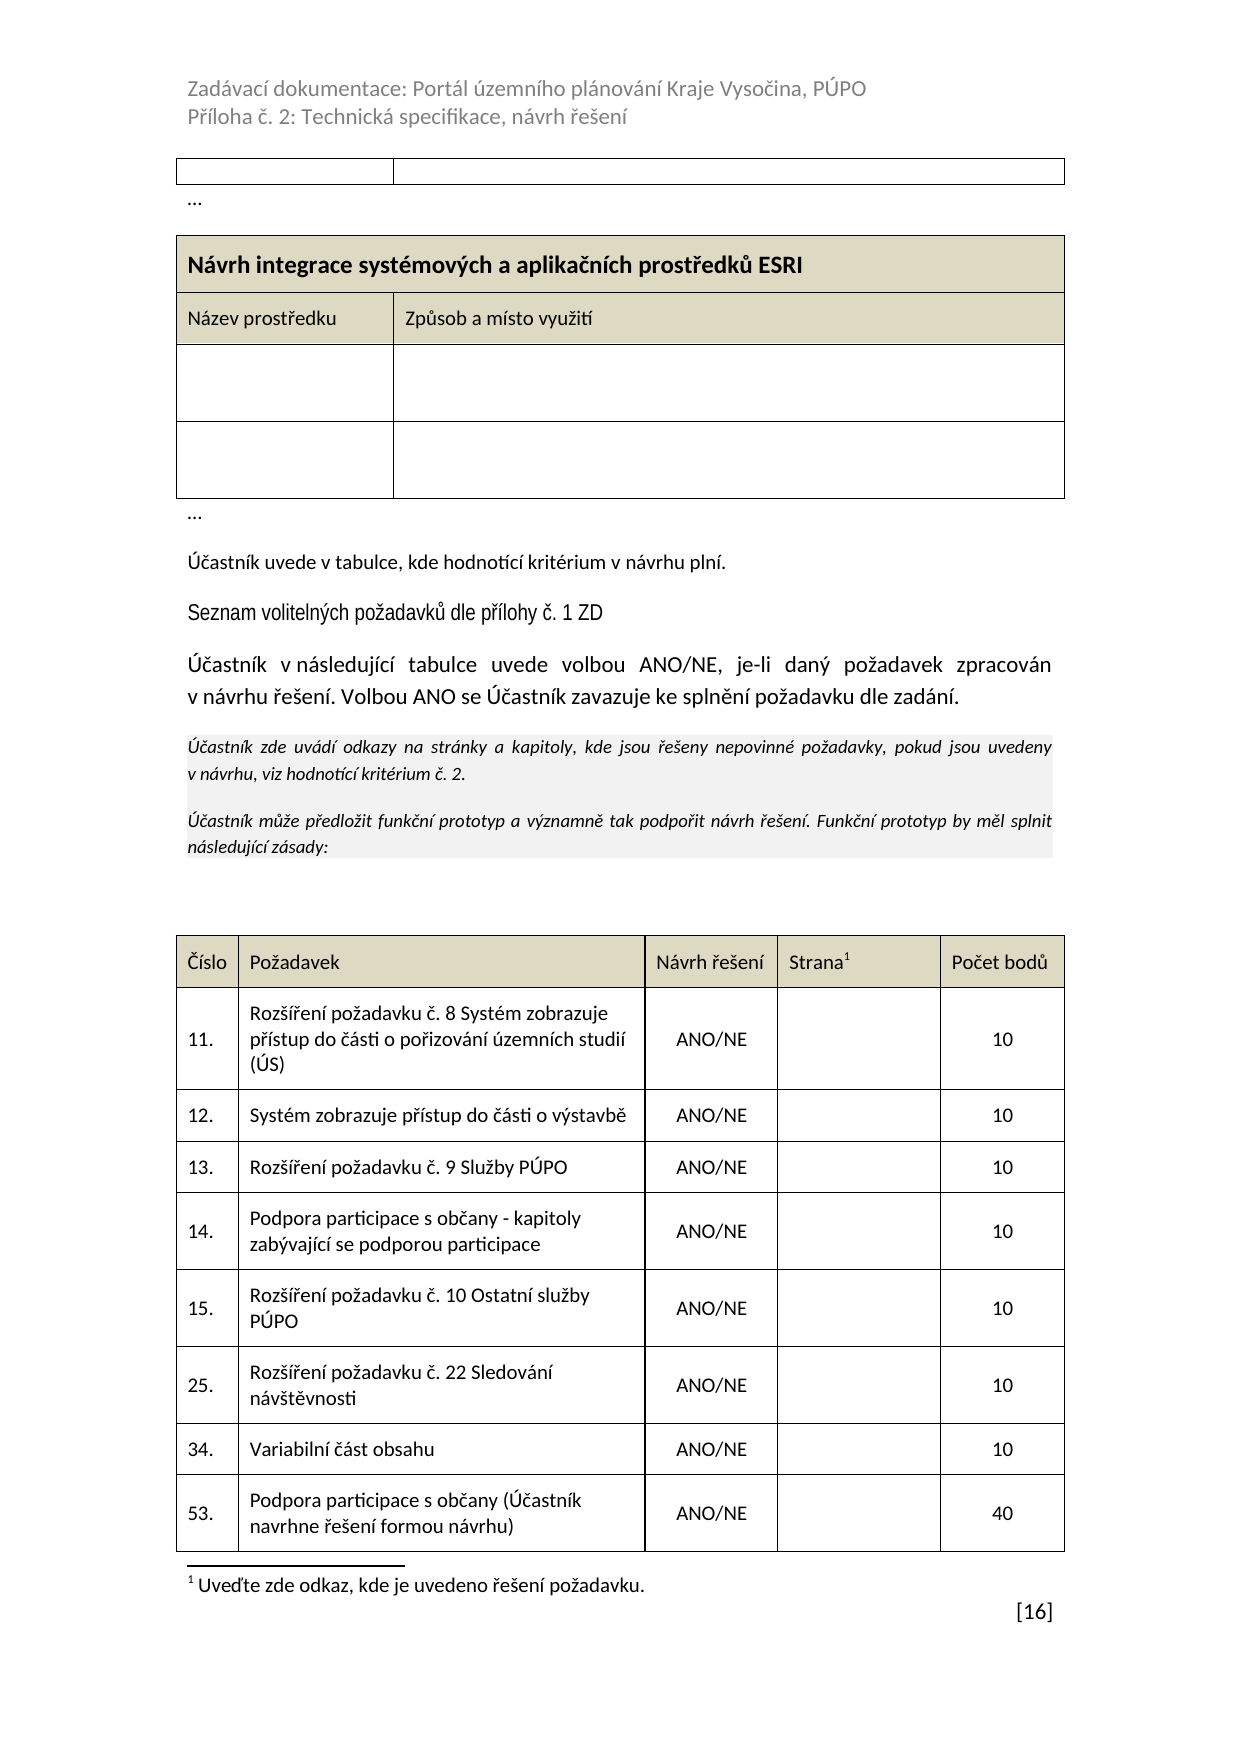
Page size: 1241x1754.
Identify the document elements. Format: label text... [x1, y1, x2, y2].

text … [187, 499, 1053, 524]
table_cell [778, 1347, 940, 1423]
table_cell 10 [941, 1270, 1064, 1346]
table_cell 10 [941, 988, 1064, 1089]
table_cell [778, 1475, 940, 1551]
table_cell Způsob a místo využití [394, 293, 1064, 343]
table_cell [394, 422, 1064, 498]
table_cell 14. [177, 1193, 238, 1269]
table_cell 40 [941, 1475, 1064, 1551]
table_header Číslo [177, 936, 238, 987]
table_cell 53. [177, 1475, 238, 1551]
table_cell Rozšíření požadavku č. 8 Systém zobrazuje přístup do části o pořizování územních studií (ÚS) [239, 988, 644, 1089]
table_cell Název prostředku [177, 293, 393, 343]
table_header Počet bodů [941, 936, 1064, 987]
table_cell Podpora participace s občany (Účastník navrhne řešení formou návrhu) [239, 1475, 644, 1551]
table_cell Rozšíření požadavku č. 10 Ostatní služby PÚPO [239, 1270, 644, 1346]
table_cell 12. [177, 1090, 238, 1141]
text Účastník v následující tabulce uvede volbou ANO/NE, je-li daný požadavek zpracován v návrhu řešení. Volbou ANO se Účastník zavazuje ke splnění požadavku dle zadání. [187, 650, 1053, 710]
table_cell [778, 1090, 940, 1141]
table_cell [394, 159, 1064, 184]
text Účastník zde uvádí odkazy na stránky a kapitoly, kde jsou řešeny nepovinné požadavky, pokud jsou uvedeny v návrhu, viz hodnotící kritérium č. 2. [187, 735, 1053, 784]
table_cell 10 [941, 1090, 1064, 1141]
table_header Návrh integrace systémových a aplikačních prostředků ESRI [177, 236, 1064, 292]
text Účastník uvede v tabulce, kde hodnotící kritérium v návrhu plní. [187, 549, 1053, 574]
table_cell Systém zobrazuje přístup do části o výstavbě [239, 1090, 644, 1141]
table_cell ANO/NE [646, 1090, 777, 1141]
table_cell [778, 988, 940, 1089]
table_cell 34. [177, 1424, 238, 1474]
table_cell 10 [941, 1347, 1064, 1423]
table_cell Rozšíření požadavku č. 22 Sledování návštěvnosti [239, 1347, 644, 1423]
table_cell ANO/NE [646, 1270, 777, 1346]
table_cell [778, 1142, 940, 1192]
table_cell Rozšíření požadavku č. 9 Služby PÚPO [239, 1142, 644, 1192]
table_cell 10 [941, 1142, 1064, 1192]
table_cell 25. [177, 1347, 238, 1423]
table_cell [177, 422, 393, 498]
table_cell Podpora participace s občany - kapitoly zabývající se podporou participace [239, 1193, 644, 1269]
table_cell 11. [177, 988, 238, 1089]
table_cell [394, 345, 1064, 421]
table_cell 13. [177, 1142, 238, 1192]
table_cell [177, 345, 393, 421]
text Účastník může předložit funkční prototyp a významně tak podpořit návrh řešení. Funkční prototyp by měl splnit následující zásady: [187, 809, 1053, 858]
table_cell 10 [941, 1193, 1064, 1269]
table_cell [778, 1270, 940, 1346]
table_cell [778, 1424, 940, 1474]
table_cell [177, 159, 393, 184]
table_cell ANO/NE [646, 1424, 777, 1474]
table_cell [778, 1193, 940, 1269]
table_cell ANO/NE [646, 1193, 777, 1269]
table_cell ANO/NE [646, 1475, 777, 1551]
table_header Návrh řešení [646, 936, 777, 987]
table_cell Variabilní část obsahu [239, 1424, 644, 1474]
subtitle Seznam volitelných požadavků dle přílohy č. 1 ZD [187, 599, 1053, 625]
table_cell 15. [177, 1270, 238, 1346]
text … [187, 185, 1053, 211]
table_cell ANO/NE [646, 1347, 777, 1423]
table_cell 10 [941, 1424, 1064, 1474]
table_cell ANO/NE [646, 988, 777, 1089]
table_cell ANO/NE [646, 1142, 777, 1192]
table_header Požadavek [239, 936, 644, 987]
table_header Strana [778, 936, 940, 987]
